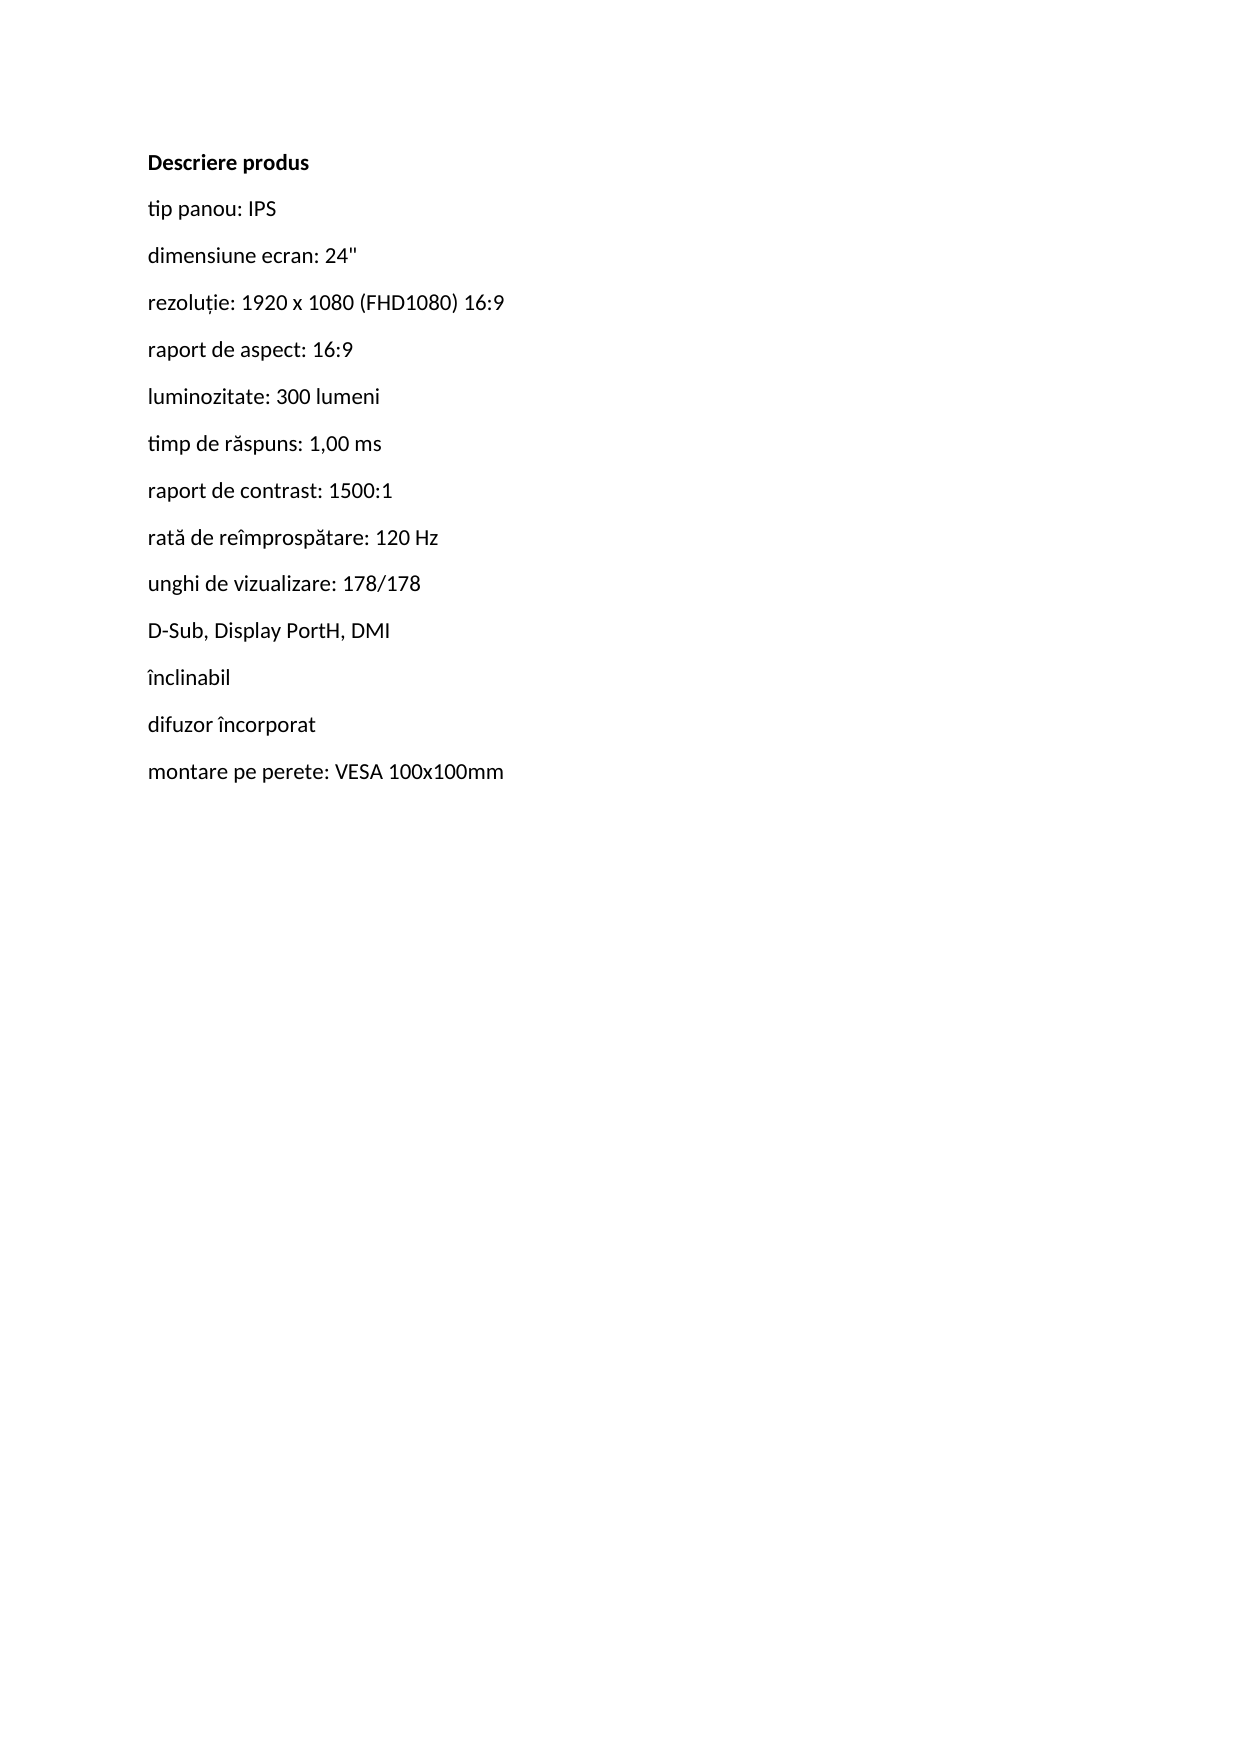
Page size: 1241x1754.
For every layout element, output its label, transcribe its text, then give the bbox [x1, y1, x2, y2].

text rată de reîmprospătare: 120 Hz [148, 523, 1093, 551]
text raport de contrast: 1500:1 [148, 476, 1093, 504]
text dimensiune ecran: 24" [148, 241, 1093, 269]
text tip panou: IPS [148, 194, 1093, 222]
text înclinabil [148, 663, 1093, 691]
text timp de răspuns: 1,00 ms [148, 429, 1093, 457]
text raport de aspect: 16:9 [148, 335, 1093, 363]
text unghi de vizualizare: 178/178 [148, 569, 1093, 597]
text Descriere produs [148, 148, 1093, 176]
text D-Sub, Display PortH, DMI [148, 616, 1093, 644]
text rezoluție: 1920 x 1080 (FHD1080) 16:9 [148, 288, 1093, 316]
text difuzor încorporat [148, 710, 1093, 738]
text luminozitate: 300 lumeni [148, 382, 1093, 410]
text montare pe perete: VESA 100x100mm [148, 757, 1093, 785]
